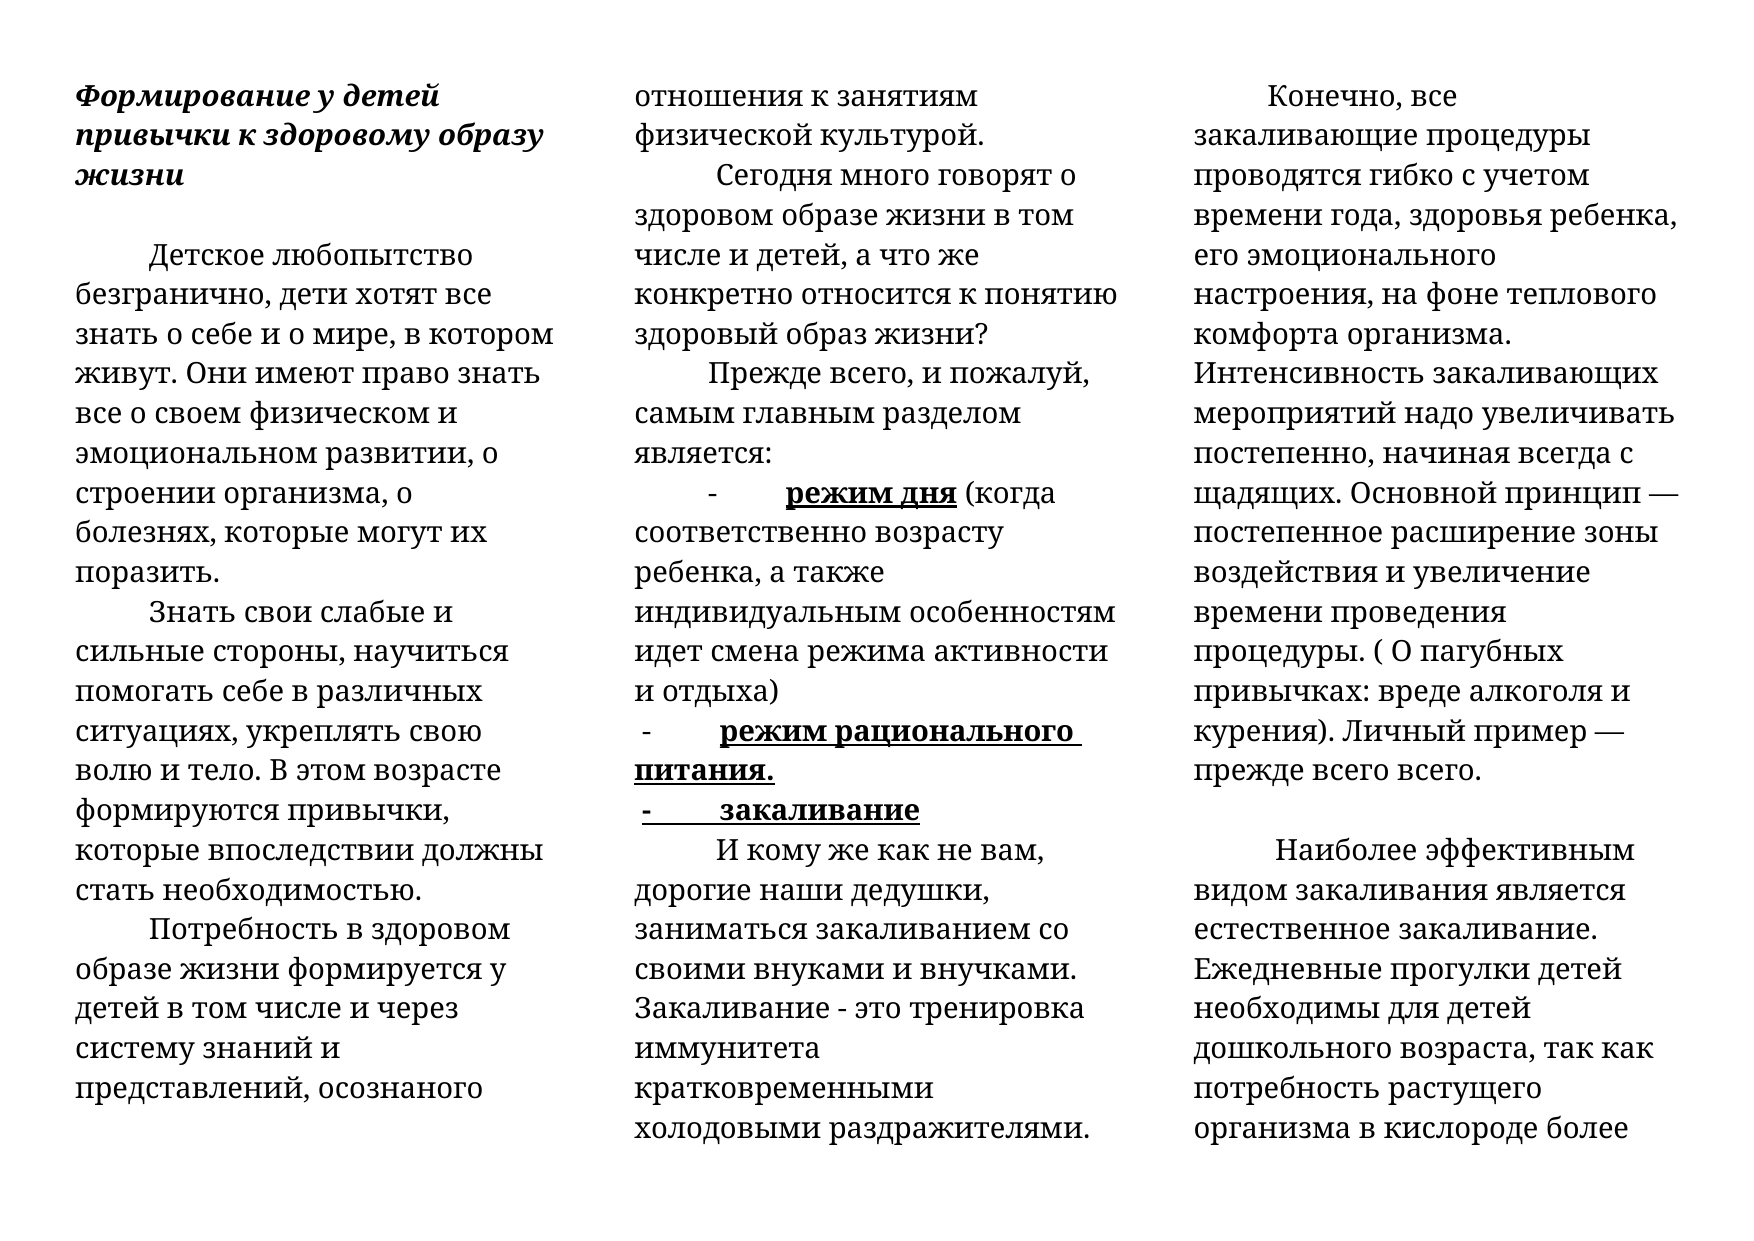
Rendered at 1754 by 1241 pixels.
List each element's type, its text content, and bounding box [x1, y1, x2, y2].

text Конечно, все закаливающие процедуры проводятся гибко с учетом времени года, здоровья ребенка, его эмоционального настроения, на фоне теплового комфорта организма. Интенсивность закаливающих мероприятий надо увеличивать постепенно, начиная всегда с щадящих. Основной принцип — постепенное расширение зоны воздействия и увеличение времени проведения процедуры. ( О пагубных привычках: вреде алкоголя и курения). Личный пример — прежде всего всего. [1193, 75, 1679, 789]
text Детское любопытство безгранично, дети хотят все знать о себе и о мире, в котором живут. Они имеют право знать все о своем физическом и эмоциональном развитии, о строении организма, о болезнях, которые могут их поразить. [75, 234, 560, 591]
text Формирование у детей привычки к здоровому образу жизни [75, 75, 560, 194]
text Потребность в здоровом образе жизни формируется у детей в том числе и через систему знаний и представлений, осознаного отношения к занятиям физической культурой. [75, 908, 560, 1107]
text - режим рационального питания. [634, 710, 1119, 789]
text Прежде всего, и пожалуй, самым главным разделом является: [634, 353, 1119, 472]
text Знать свои слабые и сильные стороны, научиться помогать себе в различных ситуациях, укреплять свою волю и тело. В этом возрасте формируются привычки, которые впоследствии должны стать необходимостью. [75, 591, 560, 908]
text И кому же как не вам, дорогие наши дедушки, заниматься закаливанием со своими внуками и внучками. Закаливание - это тренировка иммунитета кратковременными холодовыми раздражителями. [634, 829, 1119, 1147]
text Сегодня много говорят о здоровом образе жизни в том числе и детей, а что же конкретно относится к понятию здоровый образ жизни? [634, 154, 1119, 353]
text Потребность в здоровом образе жизни формируется у детей в том числе и через систему знаний и представлений, осознаного отношения к занятиям физической культурой. [634, 75, 1119, 154]
text - режим дня (когда соответственно возрасту ребенка, а также индивидуальным особенностям идет смена режима активности и отдыха) [634, 472, 1119, 710]
text - закаливание [634, 789, 1119, 829]
